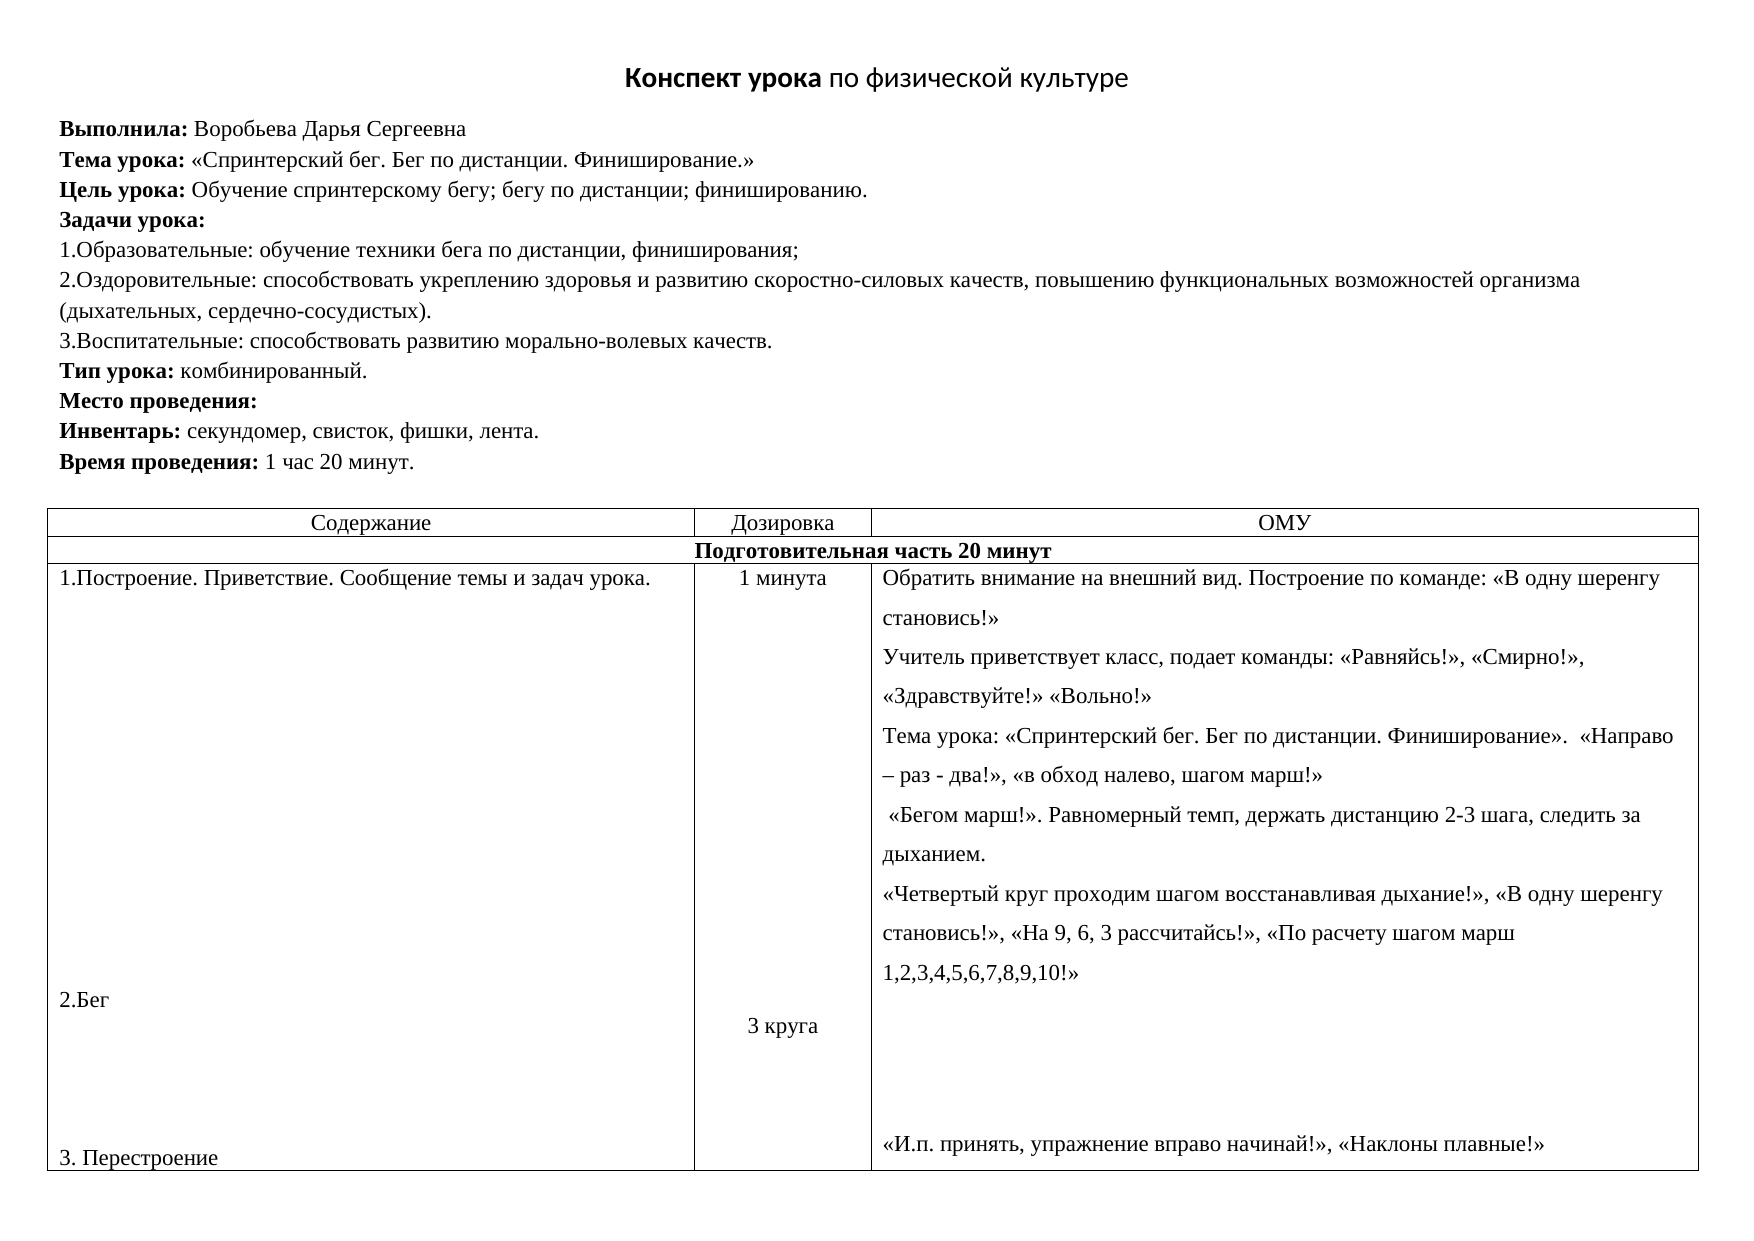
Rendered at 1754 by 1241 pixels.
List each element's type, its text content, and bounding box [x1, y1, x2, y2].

table_header ОМУ [872, 509, 1698, 536]
text Инвентарь: секундомер, свисток, фишки, лента. [59, 418, 1695, 444]
text Конспект урока по физической культуре [59, 59, 1695, 95]
table_cell Подготовительная часть 20 минут [48, 537, 1698, 563]
table_header Дозировка [695, 509, 871, 536]
text Тип урока: комбинированный. [59, 357, 1695, 383]
text Выполнила: Воробьева Дарья Сергеевна [59, 116, 1695, 142]
text Задачи урока: [59, 206, 1695, 232]
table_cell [695, 564, 871, 1170]
text Место проведения: [59, 387, 1695, 414]
table_header Содержание [48, 509, 694, 536]
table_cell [872, 564, 1698, 1170]
text Цель урока: Обучение спринтерскому бегу; бегу по дистанции; финишированию. [59, 176, 1695, 202]
text 1.Образовательные: обучение техники бега по дистанции, финиширования; [59, 236, 1695, 263]
text 2.Оздоровительные: способствовать укреплению здоровья и развитию скоростно-силовых качеств, повышению функциональных возможностей организма (дыхательных, сердечно-сосудистых). [59, 267, 1695, 323]
text Время проведения: 1 час 20 минут. [59, 448, 1695, 474]
text 3.Воспитательные: способствовать развитию морально-волевых качеств. [59, 327, 1695, 353]
text Тема урока: «Спринтерский бег. Бег по дистанции. Финиширование.» [59, 146, 1695, 172]
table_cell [48, 564, 694, 1170]
